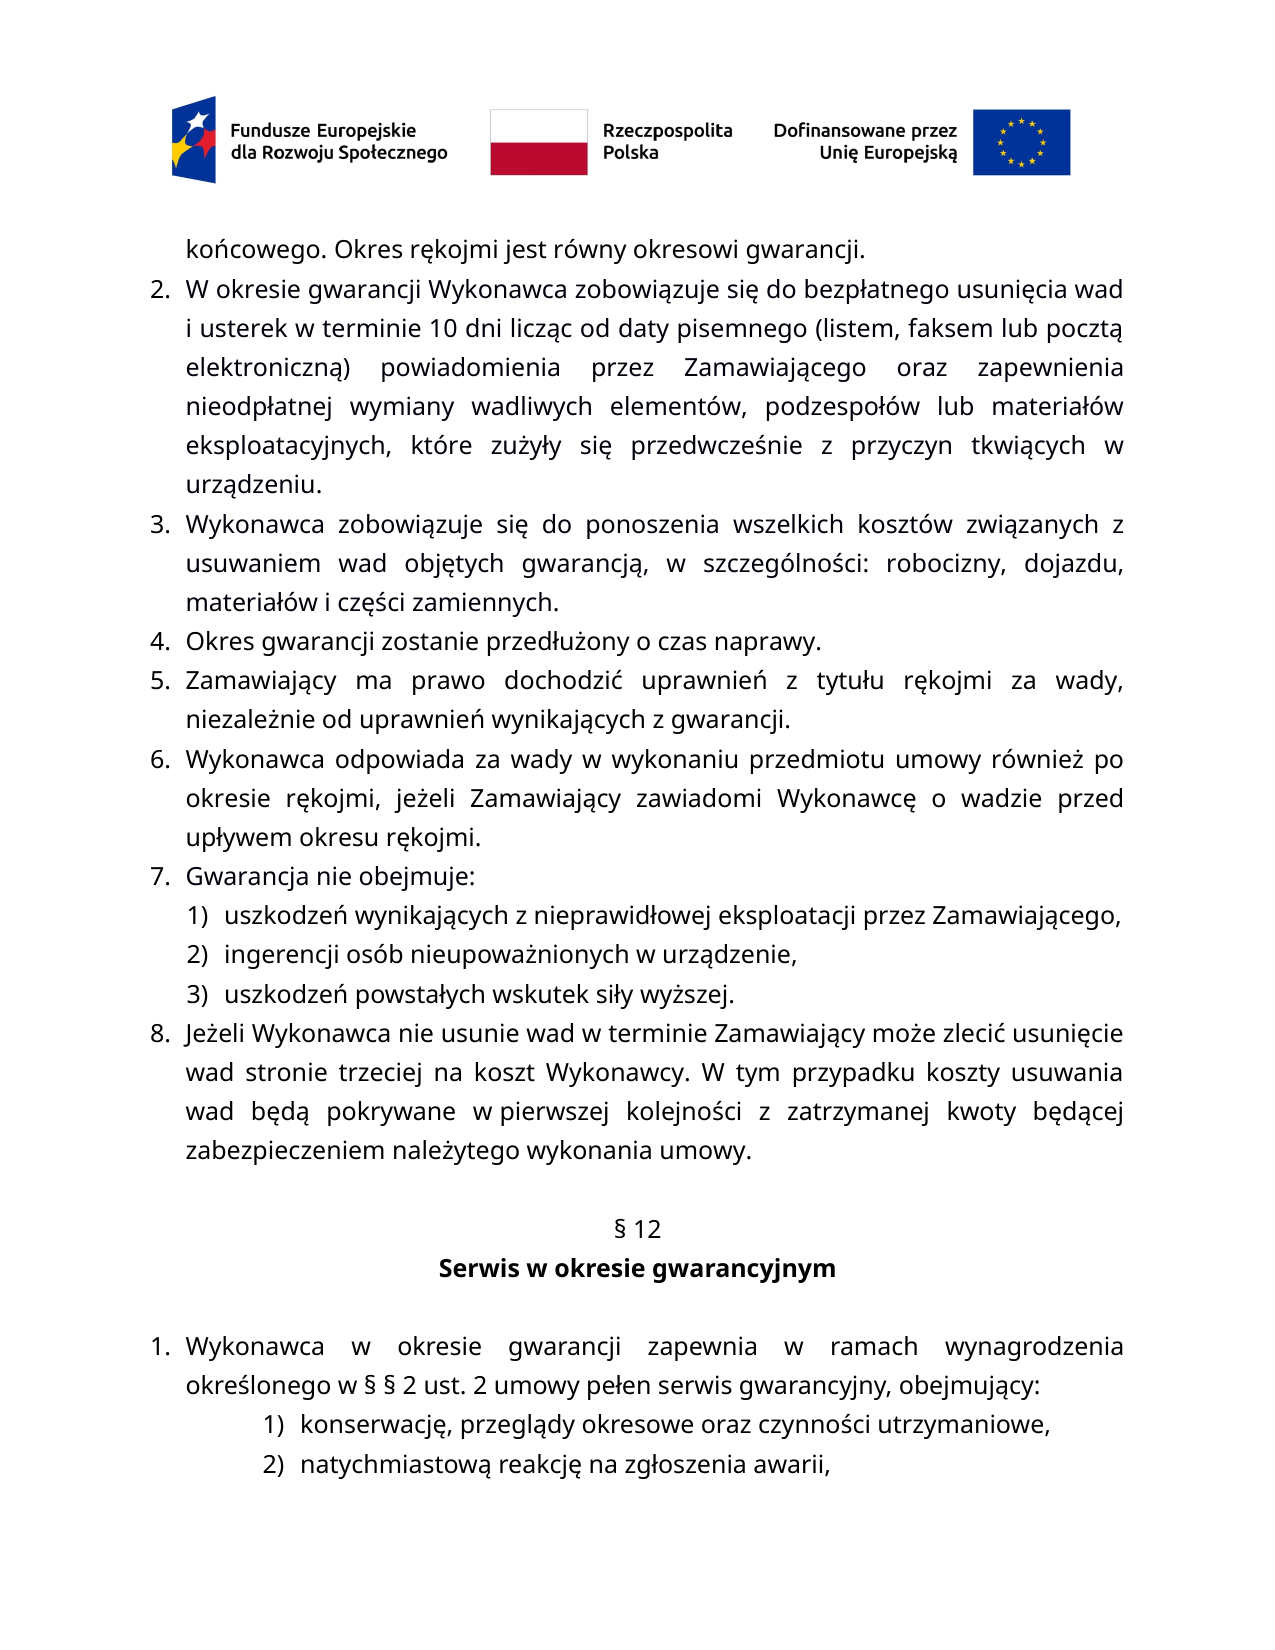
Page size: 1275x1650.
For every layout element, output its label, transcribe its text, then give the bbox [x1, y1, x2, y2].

list ingerencji osób nieupoważnionych w urządzenie, [186, 937, 1125, 971]
list natychmiastową reakcję na zgłoszenia awarii, [262, 1446, 1125, 1480]
list Okres gwarancji zostanie przedłużony o czas naprawy. [150, 624, 1125, 658]
list uszkodzeń wynikających z nieprawidłowej eksploatacji przez Zamawiającego, [186, 898, 1125, 932]
list Wykonawca odpowiada za wady w wykonaniu przedmiotu umowy również po okresie rękojmi, jeżeli Zamawiający zawiadomi Wykonawcę o wadzie przed upływem okresu rękojmi. [150, 741, 1125, 854]
list Gwarancja nie obejmuje: [150, 859, 1125, 893]
list Wykonawca zobowiązuje się do ponoszenia wszelkich kosztów związanych z usuwaniem wad objętych gwarancją, w szczególności: robocizny, dojazdu, materiałów i części zamiennych. [150, 506, 1125, 619]
list konserwację, przeglądy okresowe oraz czynności utrzymaniowe, [262, 1407, 1125, 1441]
list Zamawiający ma prawo dochodzić uprawnień z tytułu rękojmi za wady, niezależnie od uprawnień wynikających z gwarancji. [150, 663, 1125, 736]
text Serwis w okresie gwarancyjnym [150, 1251, 1125, 1284]
list Wykonawca w okresie gwarancji zapewnia w ramach wynagrodzenia określonego w § § 2 ust. 2 umowy pełen serwis gwarancyjny, obejmujący: [150, 1329, 1125, 1402]
list Jeżeli Wykonawca nie usunie wad w terminie Zamawiający może zlecić usunięcie wad stronie trzeciej na koszt Wykonawcy. W tym przypadku koszty usuwania wad będą pokrywane w pierwszej kolejności z zatrzymanej kwoty będącej zabezpieczeniem należytego wykonania umowy. [150, 1016, 1125, 1167]
picture [150, 75, 1095, 205]
list W okresie gwarancji Wykonawca zobowiązuje się do bezpłatnego usunięcia wad i usterek w terminie 10 dni licząc od daty pisemnego (listem, faksem lub pocztą elektroniczną) powiadomienia przez Zamawiającego oraz zapewnienia nieodpłatnej wymiany wadliwych elementów, podzespołów lub materiałów eksploatacyjnych, które zużyły się przedwcześnie z przyczyn tkwiących w urządzeniu. [150, 271, 1125, 501]
text § 12 [150, 1211, 1125, 1245]
list uszkodzeń powstałych wskutek siły wyższej. [186, 976, 1125, 1010]
